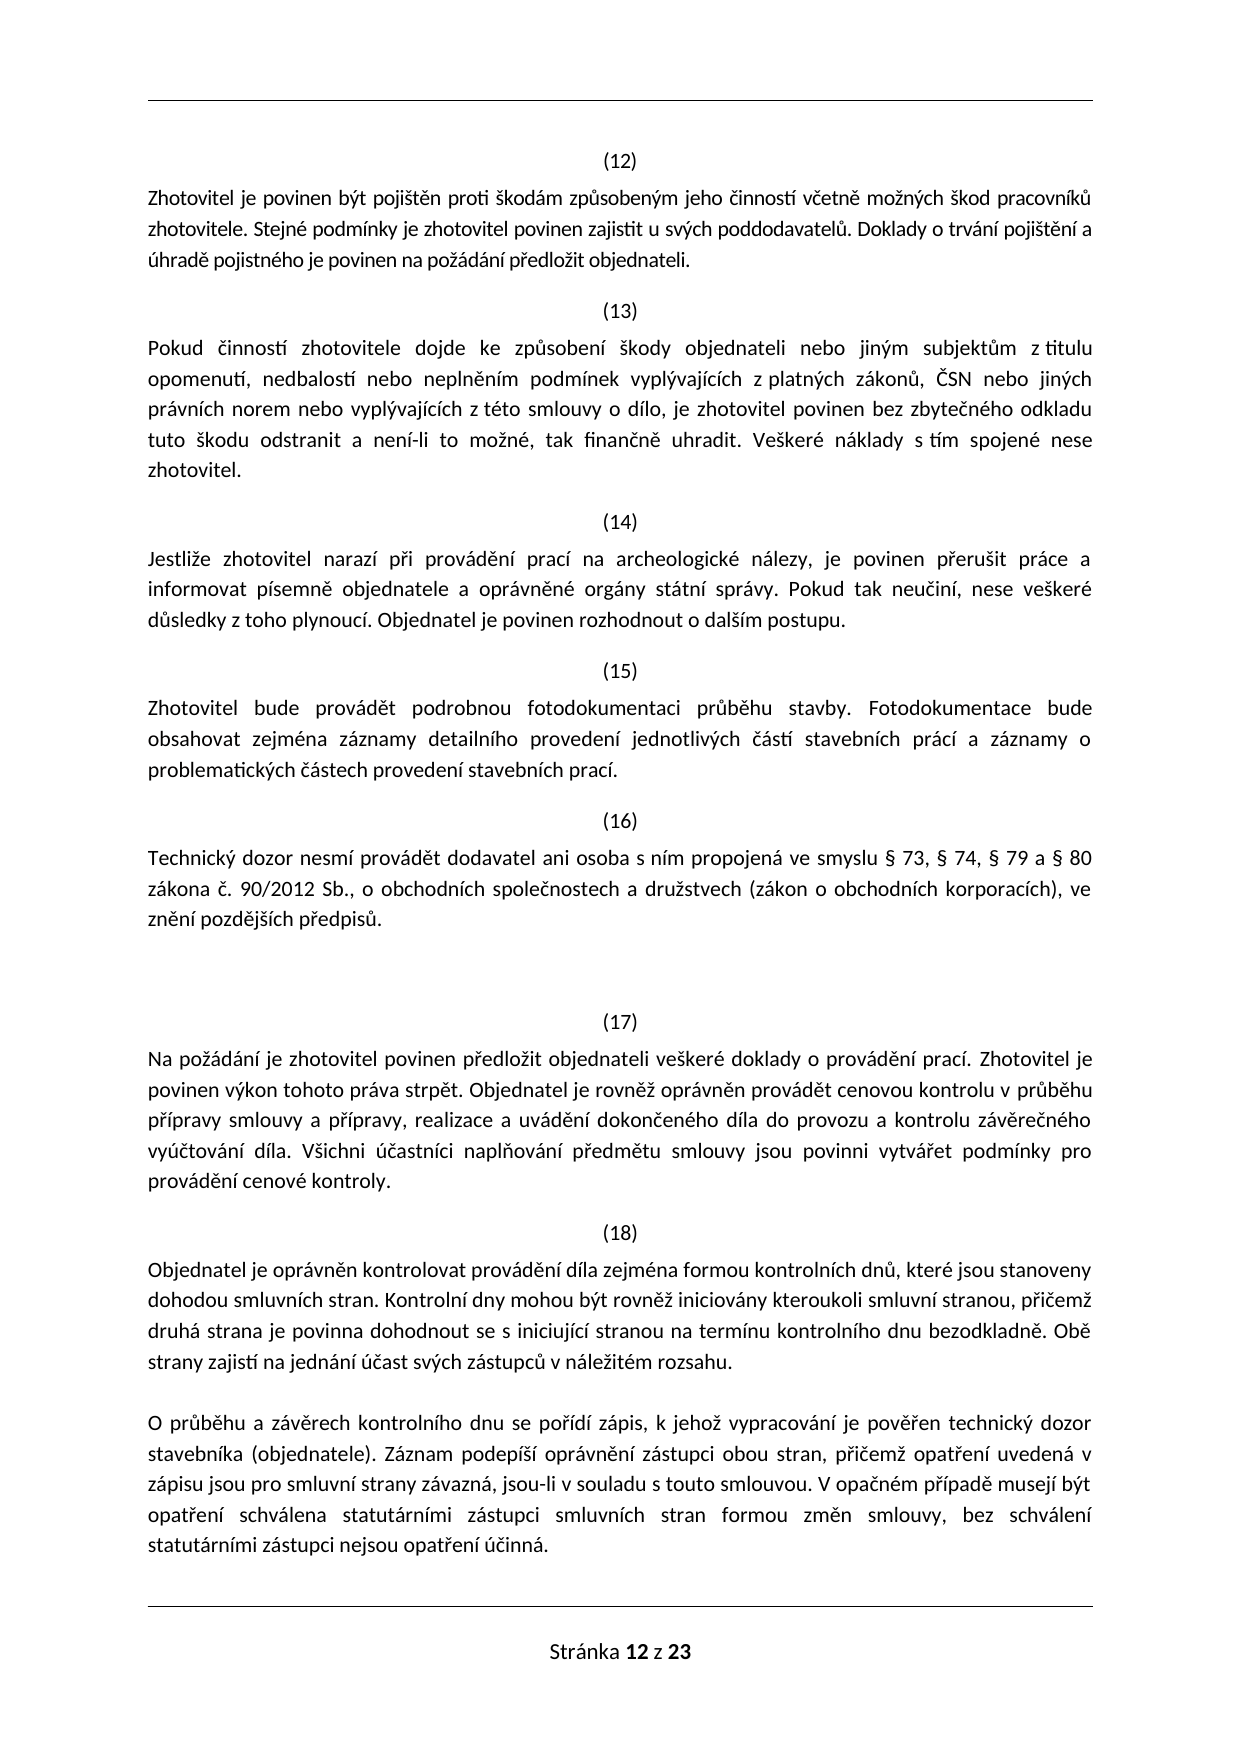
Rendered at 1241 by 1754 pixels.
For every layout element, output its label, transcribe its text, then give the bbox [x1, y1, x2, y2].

text Zhotovitel bude provádět podrobnou fotodokumentaci průběhu stavby. Fotodokumentace bude obsahovat zejména záznamy detailního provedení jednotlivých částí stavebních prácí a záznamy o problematických částech provedení stavebních prací. [148, 694, 1093, 782]
text (14) [148, 508, 1093, 535]
text Na požádání je zhotovitel povinen předložit objednateli veškeré doklady o provádění prací. Zhotovitel je povinen výkon tohoto práva strpět. Objednatel je rovněž oprávněn provádět cenovou kontrolu v průběhu přípravy smlouvy a přípravy, realizace a uvádění dokončeného díla do provozu a kontrolu závěrečného vyúčtování díla. Všichni účastníci naplňování předmětu smlouvy jsou povinni vytvářet podmínky pro provádění cenové kontroly. [148, 1045, 1093, 1194]
text (17) [148, 1008, 1093, 1035]
text (16) [148, 807, 1093, 834]
text Jestliže zhotovitel narazí při provádění prací na archeologické nálezy, je povinen přerušit práce a informovat písemně objednatele a oprávněné orgány státní správy. Pokud tak neučiní, nese veškeré důsledky z toho plynoucí. Objednatel je povinen rozhodnout o dalším postupu. [148, 545, 1093, 633]
text O průběhu a závěrech kontrolního dnu se pořídí zápis, k jehož vypracování je pověřen technický dozor stavebníka (objednatele). Záznam podepíší oprávnění zástupci obou stran, přičemž opatření uvedená v zápisu jsou pro smluvní strany závazná, jsou-li v souladu s touto smlouvou. V opačném případě musejí být opatření schválena statutárními zástupci smluvních stran formou změn smlouvy, bez schválení statutárními zástupci nejsou opatření účinná. [148, 1409, 1093, 1558]
text (12) [148, 148, 1093, 174]
text (13) [148, 297, 1093, 324]
text Technický dozor nesmí provádět dodavatel ani osoba s ním propojená ve smyslu § 73, § 74, § 79 a § 80 zákona č. 90/2012 Sb., o obchodních společnostech a družstvech (zákon o obchodních korporacích), ve znění pozdějších předpisů. [148, 844, 1093, 932]
text Zhotovitel je povinen být pojištěn proti škodám způsobeným jeho činností včetně možných škod pracovníků zhotovitele. Stejné podmínky je zhotovitel povinen zajistit u svých poddodavatelů. Doklady o trvání pojištění a úhradě pojistného je povinen na požádání předložit objednateli. [148, 184, 1093, 272]
text Objednatel je oprávněn kontrolovat provádění díla zejména formou kontrolních dnů, které jsou stanoveny dohodou smluvních stran. Kontrolní dny mohou být rovněž iniciovány kteroukoli smluvní stranou, přičemž druhá strana je povinna dohodnout se s iniciující stranou na termínu kontrolního dnu bezodkladně. Obě strany zajistí na jednání účast svých zástupců v náležitém rozsahu. [148, 1256, 1093, 1374]
text Pokud činností zhotovitele dojde ke způsobení škody objednateli nebo jiným subjektům z titulu opomenutí, nedbalostí nebo neplněním podmínek vyplývajících z platných zákonů, ČSN nebo jiných právních norem nebo vyplývajících z této smlouvy o dílo, je zhotovitel povinen bez zbytečného odkladu tuto škodu odstranit a není-li to možné, tak finančně uhradit. Veškeré náklady s tím spojené nese zhotovitel. [148, 334, 1093, 483]
text (15) [148, 658, 1093, 684]
text (18) [148, 1219, 1093, 1246]
